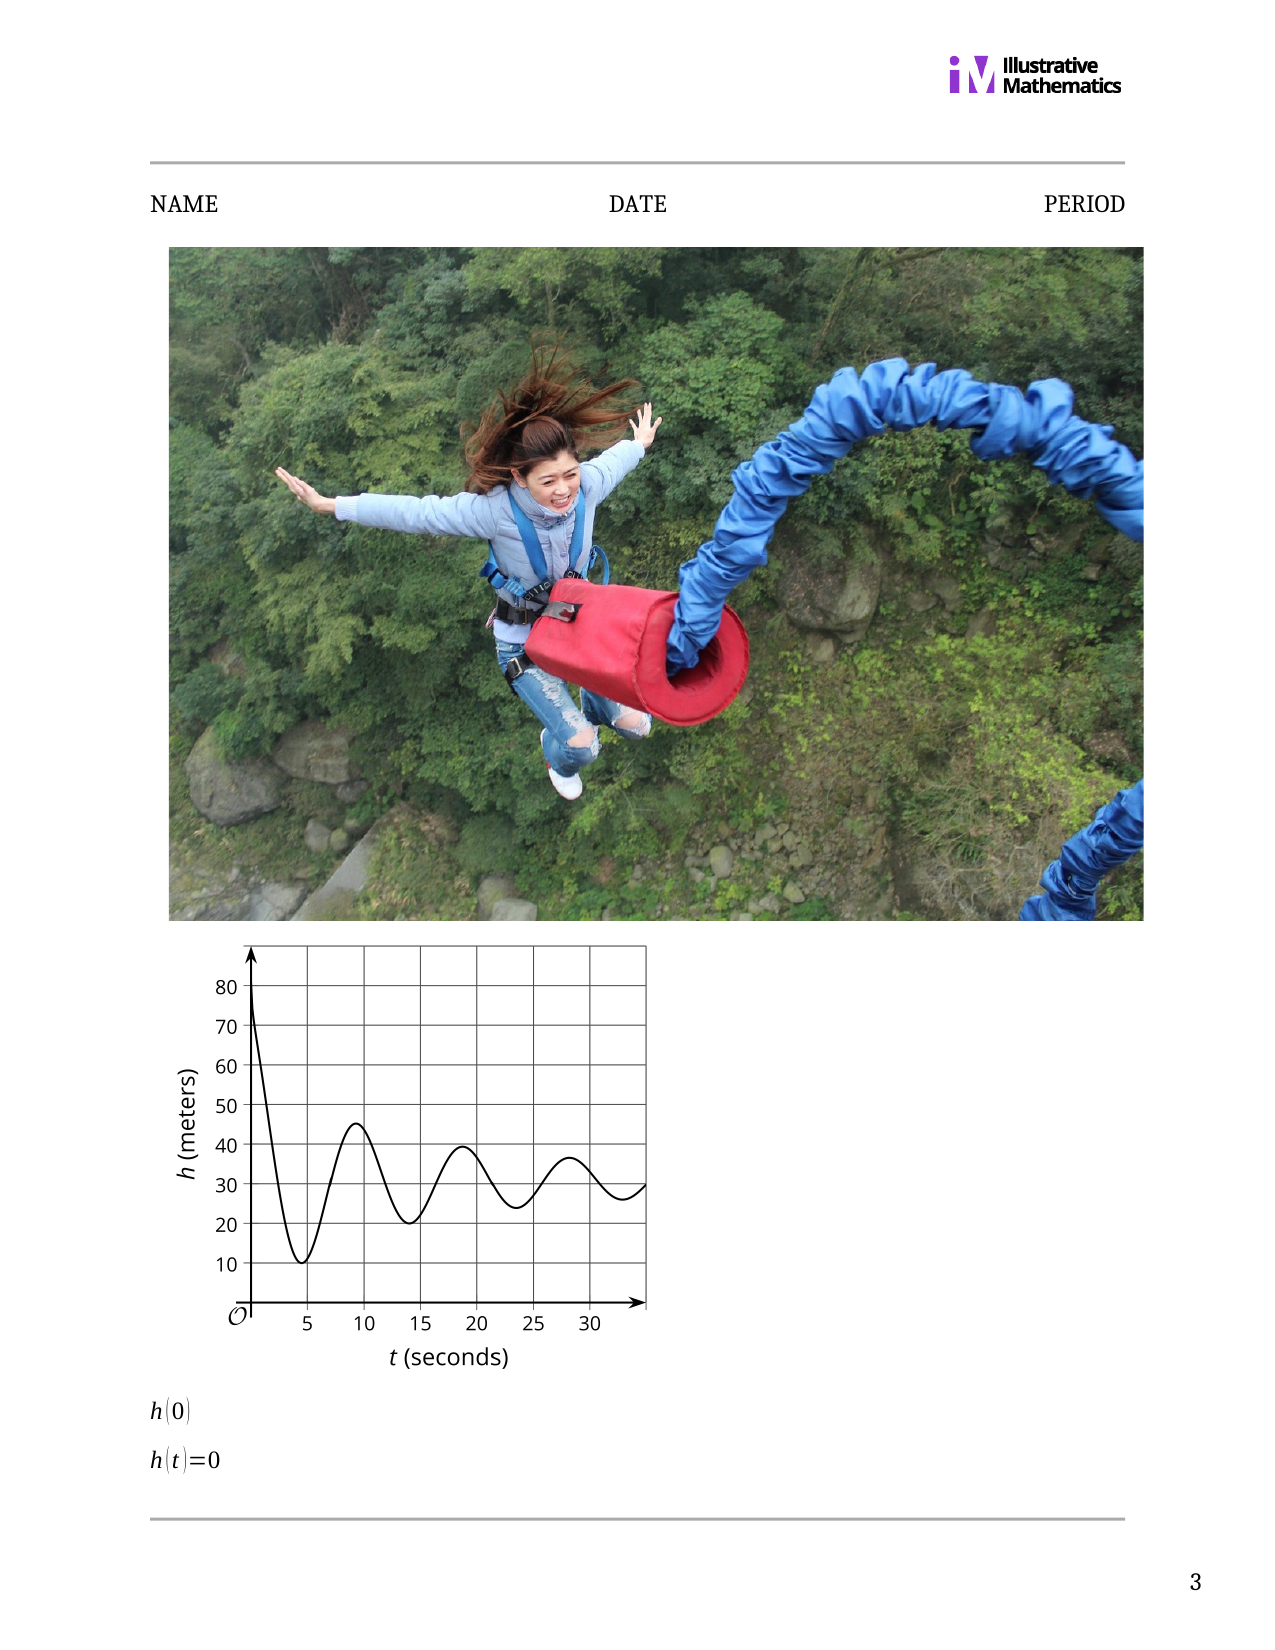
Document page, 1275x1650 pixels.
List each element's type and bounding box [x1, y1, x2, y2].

picture [168, 939, 654, 1377]
picture [168, 247, 1144, 921]
picture [949, 55, 1121, 93]
